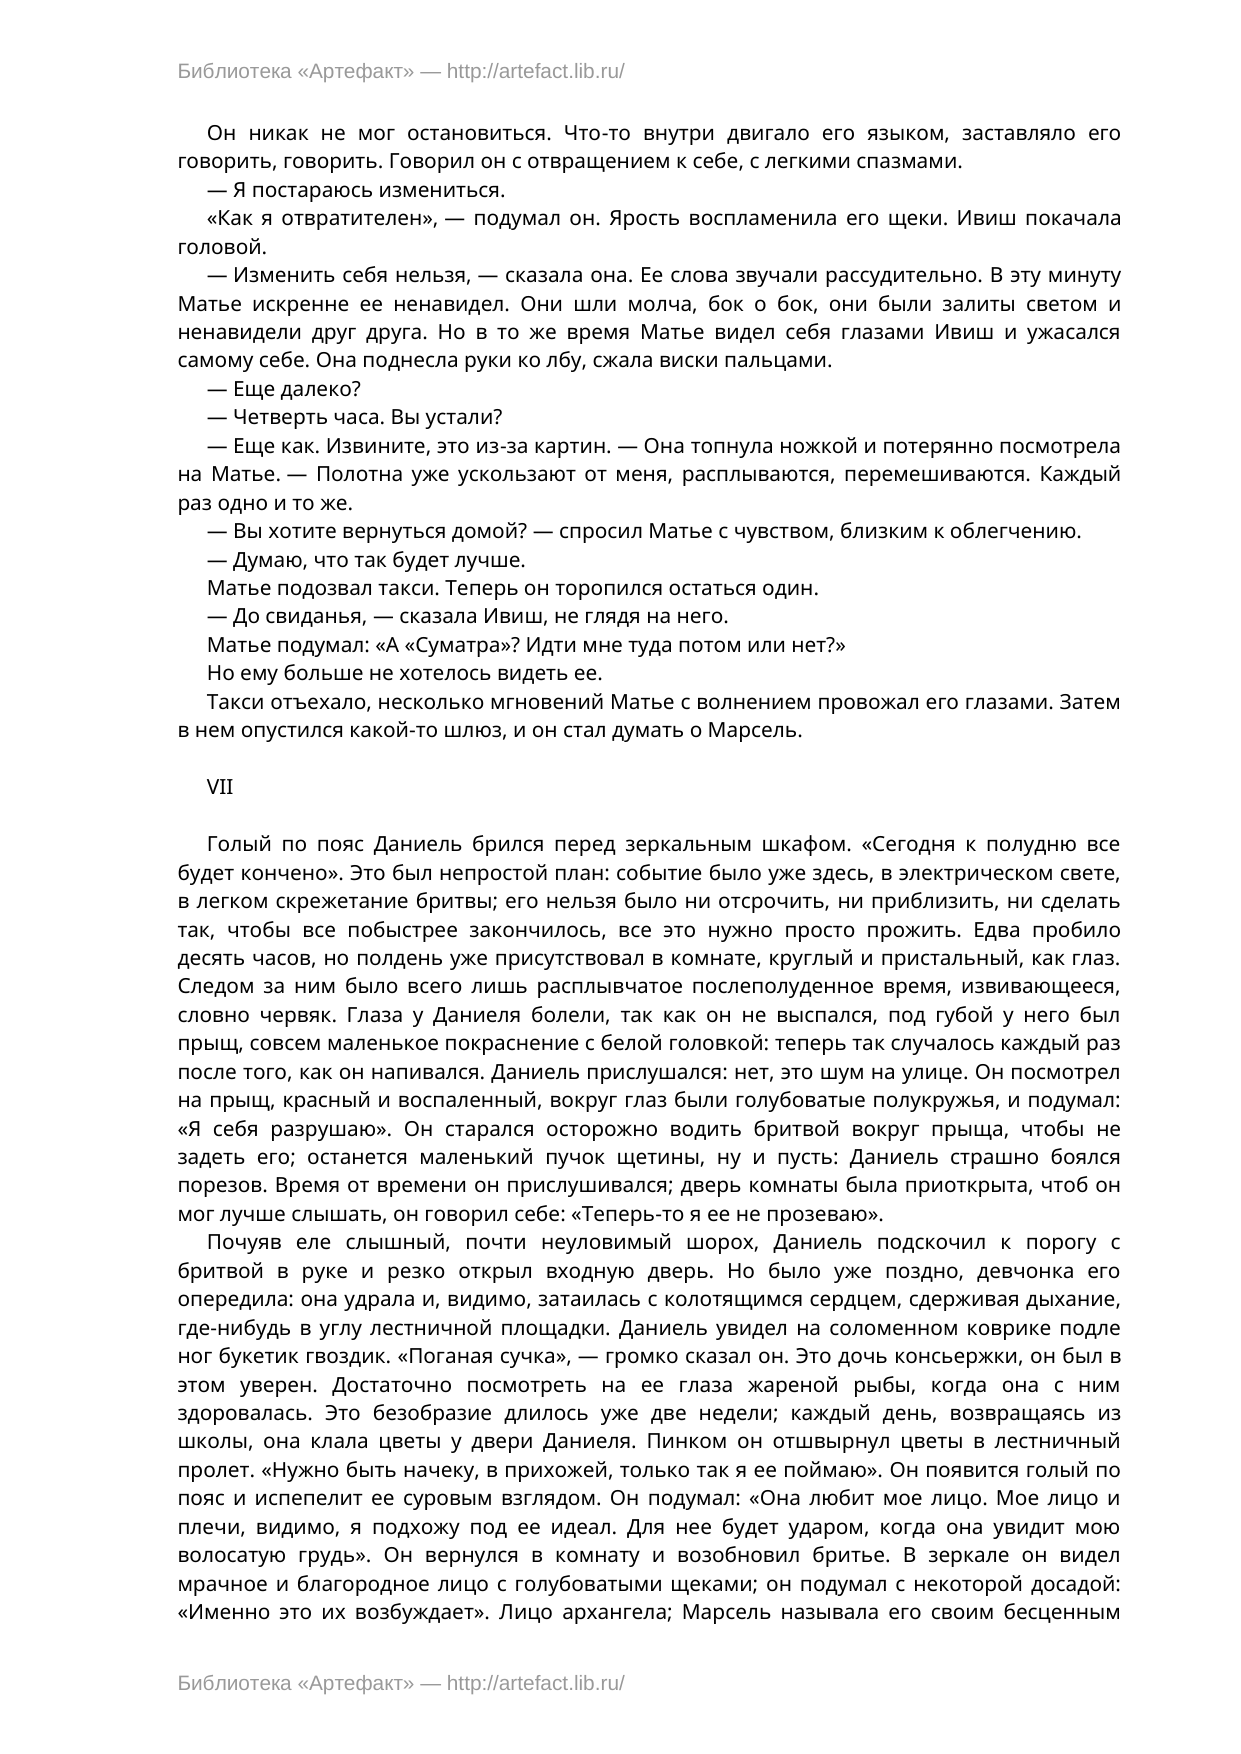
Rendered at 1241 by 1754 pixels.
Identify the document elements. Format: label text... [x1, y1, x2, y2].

text — До свиданья, — сказала Ивиш, не глядя на него. [177, 602, 1122, 630]
text — Еще как. Извините, это из-за картин. — Она топнула ножкой и потерянно посмотрела на Матье. — Полотна уже ускользают от меня, расплываются, перемешиваются. Каждый раз одно и то же. [177, 431, 1122, 516]
text — Четверть часа. Вы устали? [177, 402, 1122, 431]
text — Еще далеко? [177, 374, 1122, 402]
text — Вы хотите вернуться домой? — спросил Матье с чувством, близким к облегчению. [177, 516, 1122, 545]
text — Думаю, что так будет лучше. [177, 545, 1122, 573]
text Матье подозвал такси. Теперь он торопился остаться один. [177, 573, 1122, 602]
text — Изменить себя нельзя, — сказала она. Ее слова звучали рассудительно. В эту минуту Матье искренне ее ненавидел. Они шли молча, бок о бок, они были залиты светом и ненавидели друг друга. Но в то же время Матье видел себя глазами Ивиш и ужасался самому себе. Она поднесла руки ко лбу, сжала виски пальцами. [177, 260, 1122, 374]
text — Я постараюсь измениться. [177, 175, 1122, 203]
text Голый по пояс Даниель брился перед зеркальным шкафом. «Сегодня к полудню все будет кончено». Это был непростой план: событие было уже здесь, в электрическом свете, в легком скрежетание бритвы; его нельзя было ни отсрочить, ни приблизить, ни сделать так, чтобы все побыстрее закончилось, все это нужно просто прожить. Едва пробило десять часов, но полдень уже присутствовал в комнате, круглый и пристальный, как глаз. Следом за ним было всего лишь расплывчатое послеполуденное время, извивающееся, словно червяк. Глаза у Даниеля болели, так как он не выспался, под губой у него был прыщ, совсем маленькое покраснение с белой головкой: теперь так случалось каждый раз после того, как он напивался. Даниель прислушался: нет, это шум на улице. Он посмотрел на прыщ, красный и воспаленный, вокруг глаз были голубоватые полукружья, и подумал: «Я себя разрушаю». Он старался осторожно водить бритвой вокруг прыща, чтобы не задеть его; останется маленький пучок щетины, ну и пусть: Даниель страшно боялся порезов. Время от времени он прислушивался; дверь комнаты была приоткрыта, чтоб он мог лучше слышать, он говорил себе: «Теперь-то я ее не прозеваю». [177, 829, 1122, 1227]
text VII [177, 772, 1122, 829]
text Такси отъехало, несколько мгновений Матье с волнением провожал его глазами. Затем в нем опустился какой-то шлюз, и он стал думать о Марсель. [177, 687, 1122, 744]
text «Как я отвратителен», — подумал он. Ярость воспламенила его щеки. Ивиш покачала головой. [177, 203, 1122, 260]
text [177, 1227, 1122, 1626]
text Матье подумал: «А «Суматра»? Идти мне туда потом или нет?» [177, 630, 1122, 658]
text Он никак не мог остановиться. Что-то внутри двигало его языком, заставляло его говорить, говорить. Говорил он с отвращением к себе, с легкими спазмами. [177, 118, 1122, 175]
text Но ему больше не хотелось видеть ее. [177, 658, 1122, 687]
